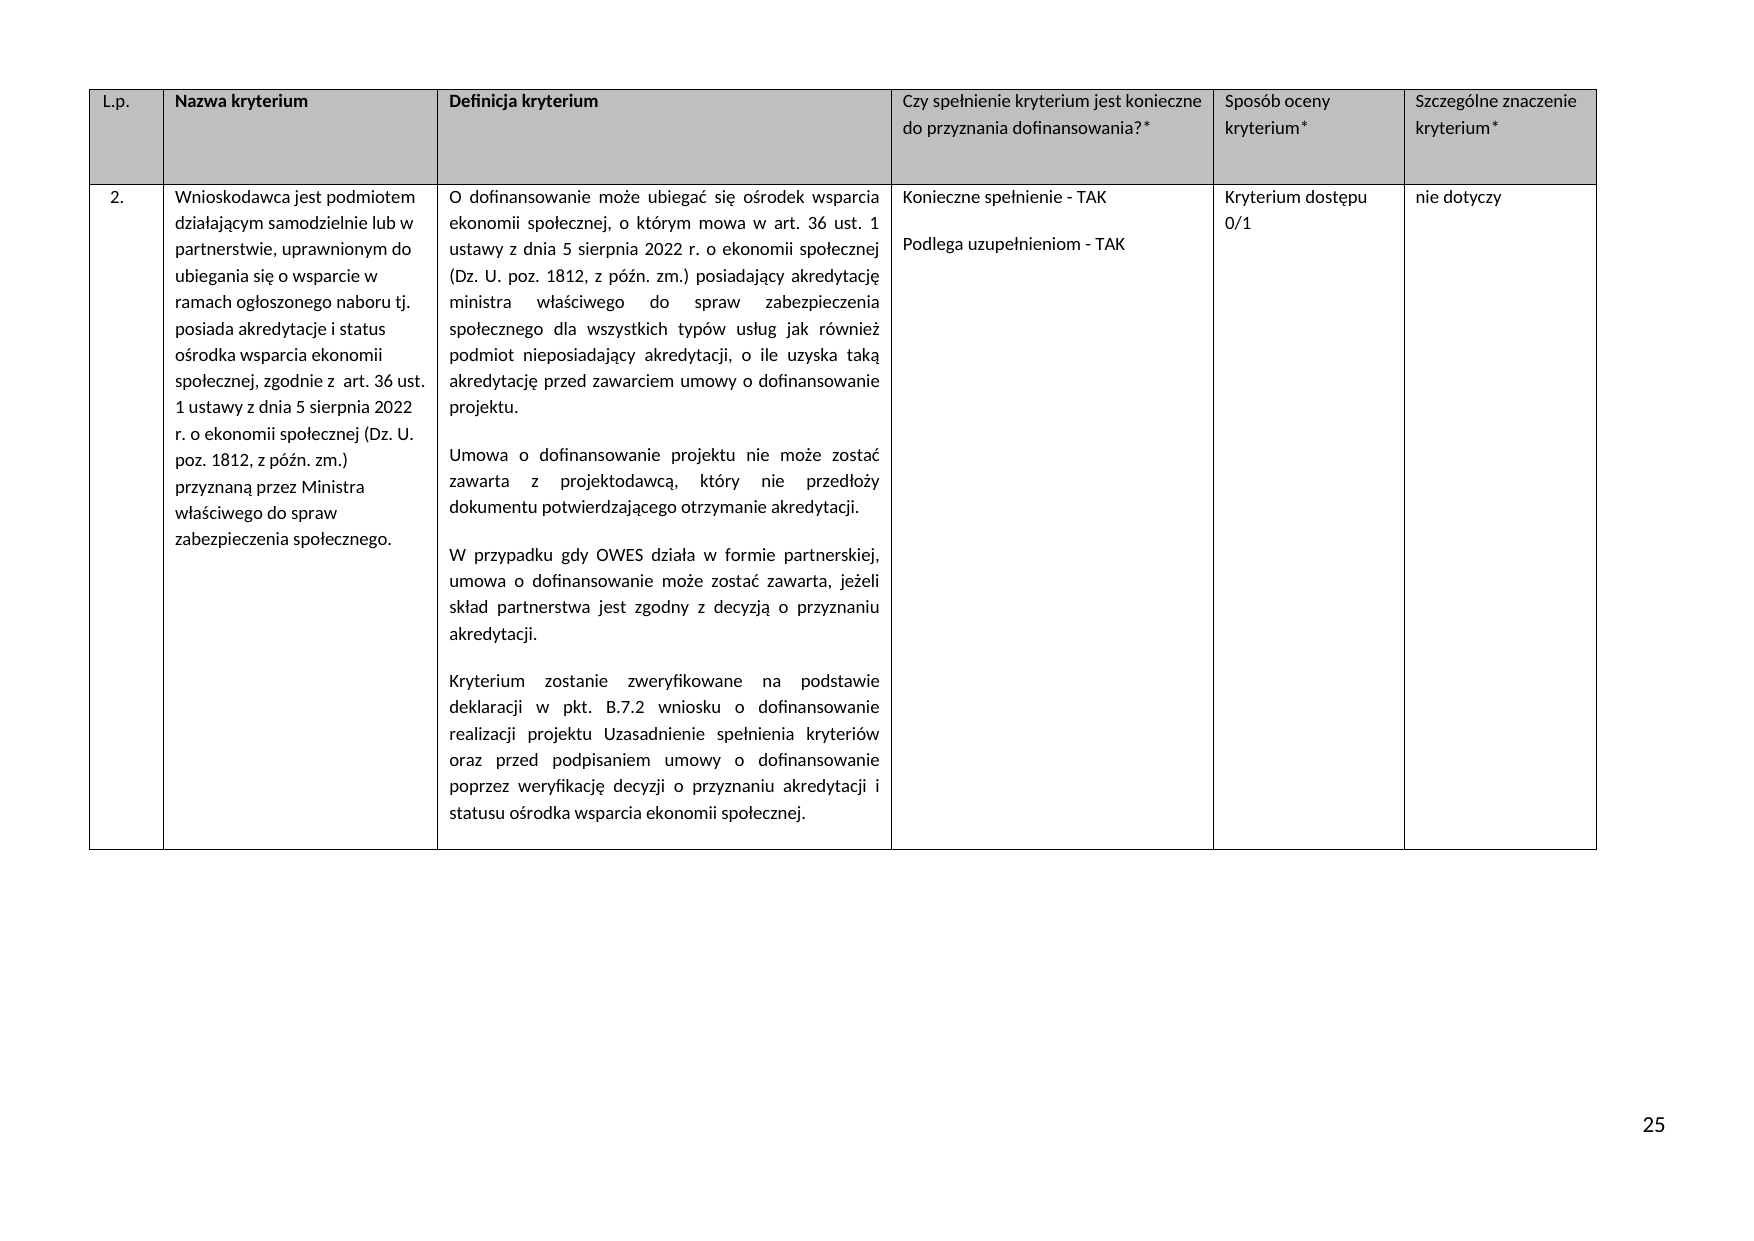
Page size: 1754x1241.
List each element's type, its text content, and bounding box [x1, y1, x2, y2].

table_header Szczególne znaczenie kryterium* [1405, 90, 1596, 184]
table_cell Konieczne spełnienie - TAK Podlega uzupełnieniom - TAK [892, 185, 1213, 848]
table_cell [90, 185, 163, 848]
table_cell nie dotyczy [1405, 185, 1596, 848]
table_cell Kryterium dostępu 0/1 [1214, 185, 1404, 848]
table_header L.p. [90, 90, 163, 184]
table_cell O dofinansowanie może ubiegać się ośrodek wsparcia ekonomii społecznej, o którym mowa w art. 36 ust. 1 ustawy z dnia 5 sierpnia 2022 r. o ekonomii społecznej (Dz. U. poz. 1812, z późn. zm.) posiadający akredytację ministra właściwego do spraw zabezpieczenia społecznego dla wszystkich typów usług jak również podmiot nieposiadający akredytacji, o ile uzyska taką akredytację przed zawarciem umowy o dofinansowanie projektu. Umowa o dofinansowanie projektu nie może zostać zawarta z projektodawcą, który nie przedłoży dokumentu potwierdzającego otrzymanie akredytacji. W przypadku gdy OWES działa w formie partnerskiej, umowa o dofinansowanie może zostać zawarta, jeżeli skład partnerstwa jest zgodny z decyzją o przyznaniu akredytacji. Kryterium zostanie zweryfikowane na podstawie deklaracji w pkt. B.7.2 wniosku o dofinansowanie realizacji projektu Uzasadnienie spełnienia kryteriów oraz przed podpisaniem umowy o dofinansowanie poprzez weryfikację decyzji o przyznaniu akredytacji i statusu ośrodka wsparcia ekonomii społecznej. [438, 185, 891, 848]
table_header Nazwa kryterium [164, 90, 437, 184]
table_header Czy spełnienie kryterium jest konieczne do przyznania dofinansowania?* [892, 90, 1213, 184]
table_header Definicja kryterium [438, 90, 891, 184]
table_cell Wnioskodawca jest podmiotem działającym samodzielnie lub w partnerstwie, uprawnionym do ubiegania się o wsparcie w ramach ogłoszonego naboru tj. posiada akredytacje i status ośrodka wsparcia ekonomii społecznej, zgodnie z art. 36 ust. 1 ustawy z dnia 5 sierpnia 2022 r. o ekonomii społecznej (Dz. U. poz. 1812, z późn. zm.) przyznaną przez Ministra właściwego do spraw zabezpieczenia społecznego. [164, 185, 437, 848]
table_header Sposób oceny kryterium* [1214, 90, 1404, 184]
